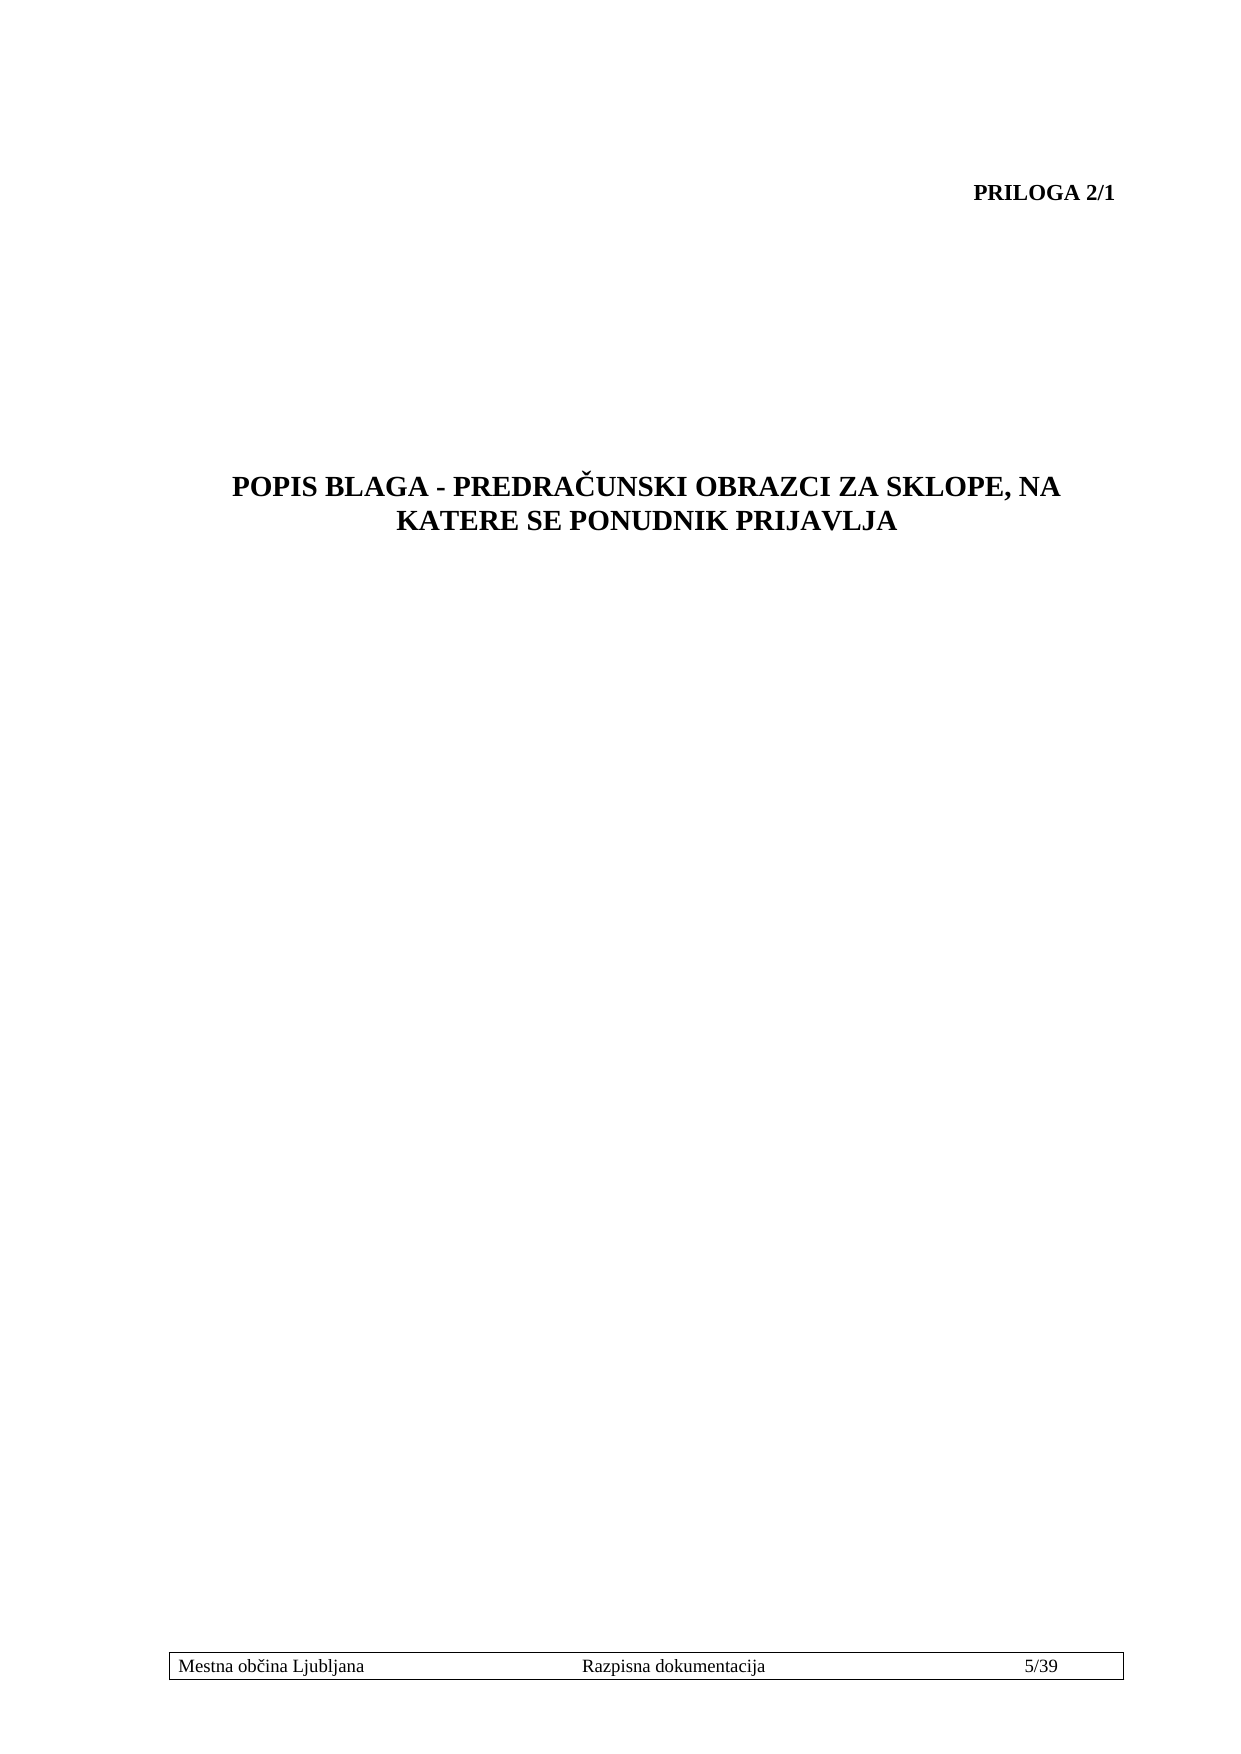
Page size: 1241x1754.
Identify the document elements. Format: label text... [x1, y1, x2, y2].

text POPIS BLAGA - PREDRAČUNSKI OBRAZCI ZA SKLOPE, NA KATERE SE PONUDNIK PRIJAVLJA [178, 469, 1115, 536]
text PRILOGA 2/1 [66, 179, 1115, 206]
